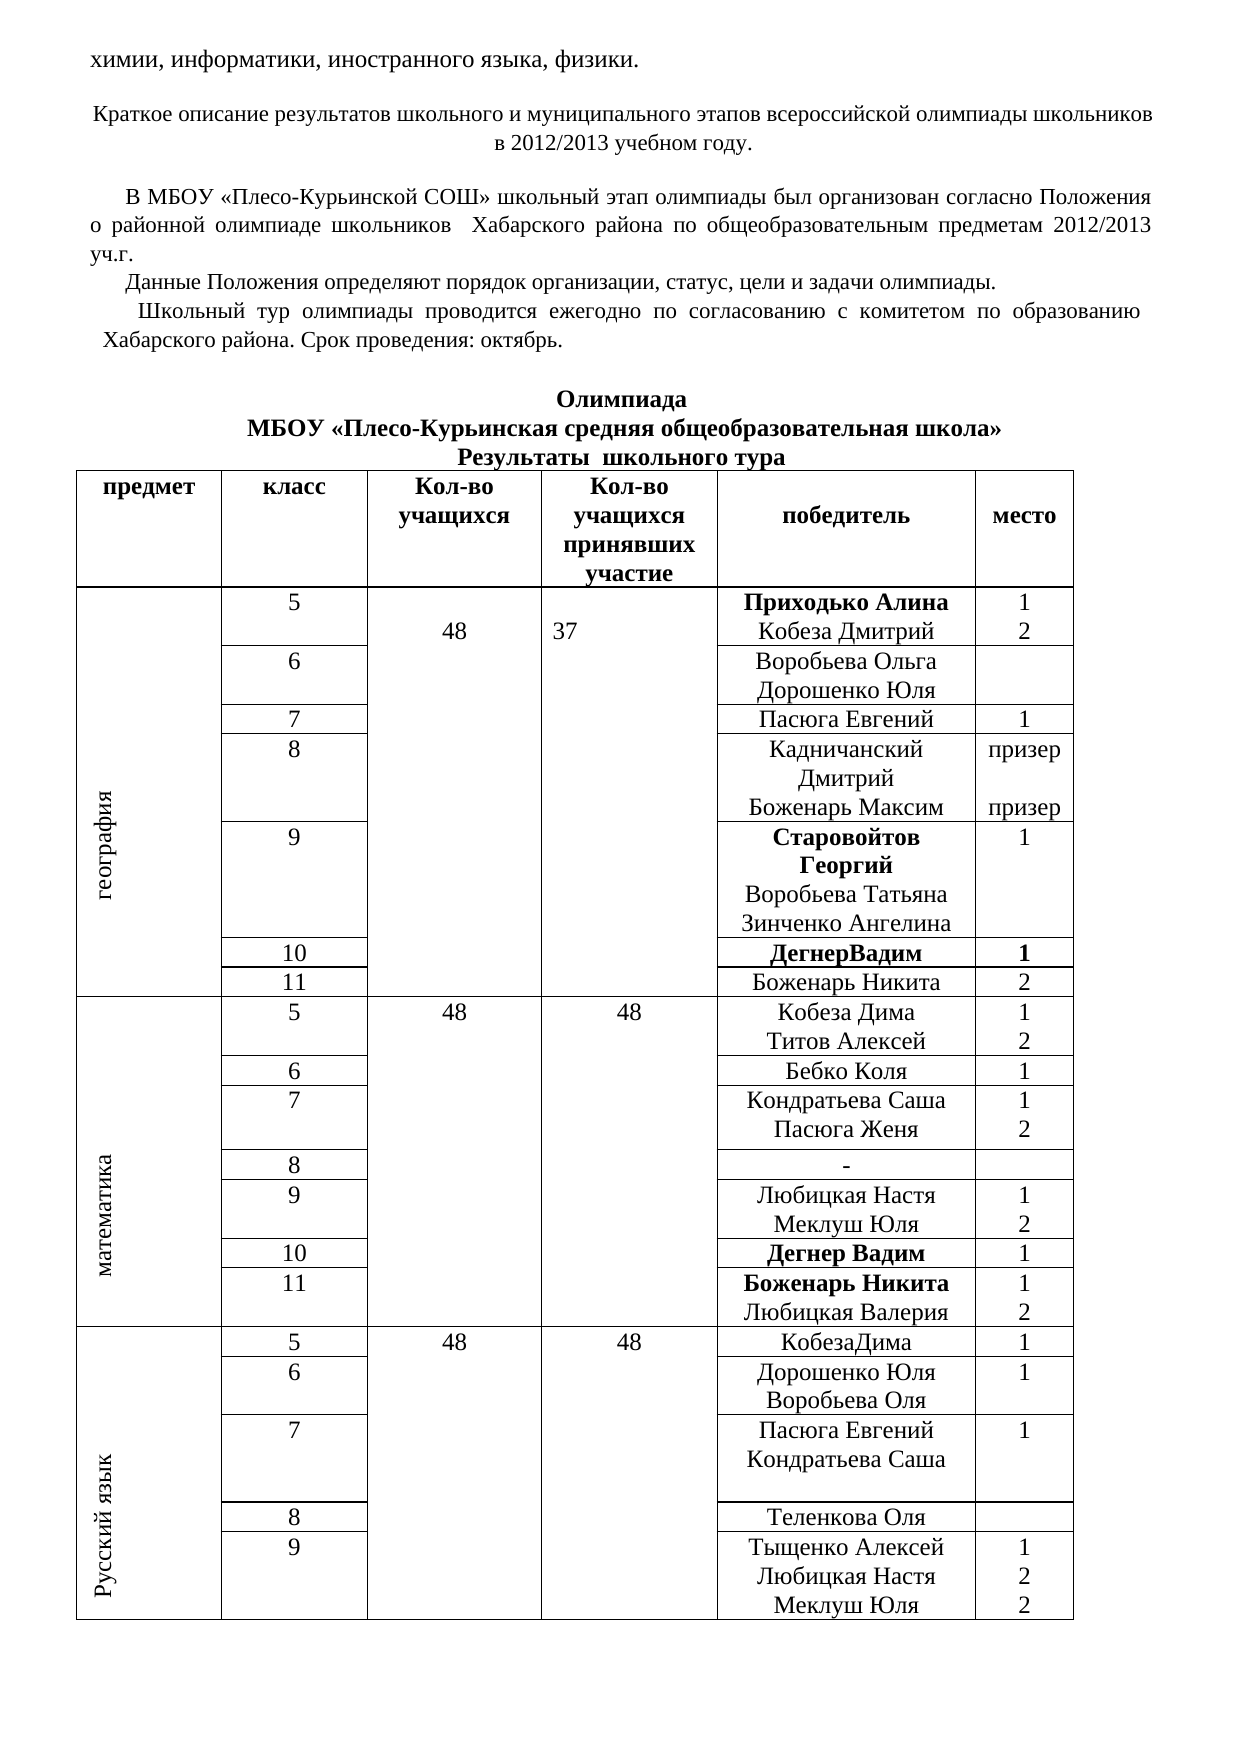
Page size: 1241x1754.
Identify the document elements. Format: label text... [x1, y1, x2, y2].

table_cell математика [77, 997, 221, 1326]
table_cell 6 [222, 646, 367, 703]
table_cell 1 [976, 1327, 1073, 1356]
table_cell КобезаДима [718, 1327, 975, 1356]
table_cell 7 [222, 1086, 367, 1149]
table_cell 7 [222, 1415, 367, 1501]
table_header предмет [77, 471, 221, 586]
text Данные Положения определяют порядок организации, статус, цели и задачи олимпиады. [90, 267, 1153, 295]
table_cell 1 2 [976, 1268, 1073, 1326]
table_header Кол-во учащихся принявших участие [542, 471, 717, 586]
table_cell Боженарь Никита [718, 968, 975, 996]
table_cell Кадничанский Дмитрий Боженарь Максим [718, 734, 975, 821]
table_cell 1 [976, 1056, 1073, 1084]
table_cell 10 [222, 938, 367, 966]
table_header место [976, 471, 1073, 586]
table_cell 37 [542, 588, 717, 996]
table_cell 9 [222, 822, 367, 937]
table_cell 8 [222, 734, 367, 821]
text Краткое описание результатов школьного и муниципального этапов всероссийской олимпиады школьников в 2012/2013 учебном году. [92, 98, 1155, 156]
table_cell ДегнерВадим [718, 938, 975, 966]
table_cell 48 [542, 997, 717, 1326]
text МБОУ «Плесо-Курьинская средняя общеобразовательная школа» [88, 413, 1155, 442]
table_cell 6 [222, 1357, 367, 1414]
table_cell Дегнер Вадим [718, 1239, 975, 1267]
table_header Кол-во учащихся [368, 471, 541, 586]
table_cell Дорошенко Юля Воробьева Оля [718, 1357, 975, 1414]
table_cell Приходько Алина Кобеза Дмитрий [718, 588, 975, 645]
table_cell 1 [976, 1357, 1073, 1414]
table_cell 1 [976, 938, 1073, 966]
table_cell Русский язык [77, 1327, 221, 1618]
table_cell география [77, 588, 221, 996]
table_cell 1 2 [976, 997, 1073, 1055]
table_cell Воробьева Ольга Дорошенко Юля [718, 646, 975, 703]
table_cell - [718, 1150, 975, 1179]
table_cell 11 [222, 1268, 367, 1326]
table_cell 9 [222, 1180, 367, 1237]
table_cell 48 [542, 1327, 717, 1618]
table_cell Кондратьева Саша Пасюга Женя [718, 1086, 975, 1149]
table_cell 5 [222, 997, 367, 1055]
table_cell 5 [222, 588, 367, 645]
text Школьный тур олимпиады проводится ежегодно по согласованию с комитетом по образованию Хабарского района. Срок проведения: октябрь. [102, 295, 1142, 353]
table_cell 8 [222, 1503, 367, 1531]
table_cell 8 [222, 1150, 367, 1179]
table_cell Теленкова Оля [718, 1503, 975, 1531]
text Олимпиада [88, 384, 1155, 413]
table_cell Боженарь Никита Любицкая Валерия [718, 1268, 975, 1326]
table_cell 48 [368, 997, 541, 1326]
table_cell 1 2 2 [976, 1532, 1073, 1618]
text В МБОУ «Плесо-Курьинской СОШ» школьный этап олимпиады был организован согласно Положения о районной олимпиаде школьников Хабарского района по общеобразовательным предметам 2012/2013 уч.г. [90, 181, 1153, 267]
table_cell 6 [222, 1056, 367, 1084]
table_cell 48 [368, 588, 541, 996]
table_cell 1 2 [976, 588, 1073, 645]
table_cell Бебко Коля [718, 1056, 975, 1084]
table_cell [976, 1150, 1073, 1179]
table_cell Тыщенко Алексей Любицкая Настя Меклуш Юля [718, 1532, 975, 1618]
table_cell [976, 1503, 1073, 1531]
table_cell 1 2 [976, 1180, 1073, 1237]
table_cell Любицкая Настя Меклуш Юля [718, 1180, 975, 1237]
table_cell Пасюга Евгений [718, 705, 975, 733]
table_cell 1 [976, 1415, 1073, 1501]
table_cell 9 [222, 1532, 367, 1618]
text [90, 44, 1153, 73]
table_cell 5 [222, 1327, 367, 1356]
table_header победитель [718, 471, 975, 586]
table_cell 48 [368, 1327, 541, 1618]
table_cell Пасюга Евгений Кондратьева Саша [718, 1415, 975, 1501]
table_header класс [222, 471, 367, 586]
table_cell призер призер [976, 734, 1073, 821]
table_cell Кобеза Дима Титов Алексей [718, 997, 975, 1055]
table_cell 1 [976, 705, 1073, 733]
table_cell 2 [976, 968, 1073, 996]
table_cell 1 [976, 822, 1073, 937]
table_cell 7 [222, 705, 367, 733]
table_cell 1 2 [976, 1086, 1073, 1149]
table_cell [976, 646, 1073, 703]
text Результаты школьного тура [88, 442, 1155, 470]
table_cell Старовойтов Георгий Воробьева Татьяна Зинченко Ангелина [718, 822, 975, 937]
table_cell 1 [976, 1239, 1073, 1267]
table_cell 11 [222, 968, 367, 996]
table_cell 10 [222, 1239, 367, 1267]
